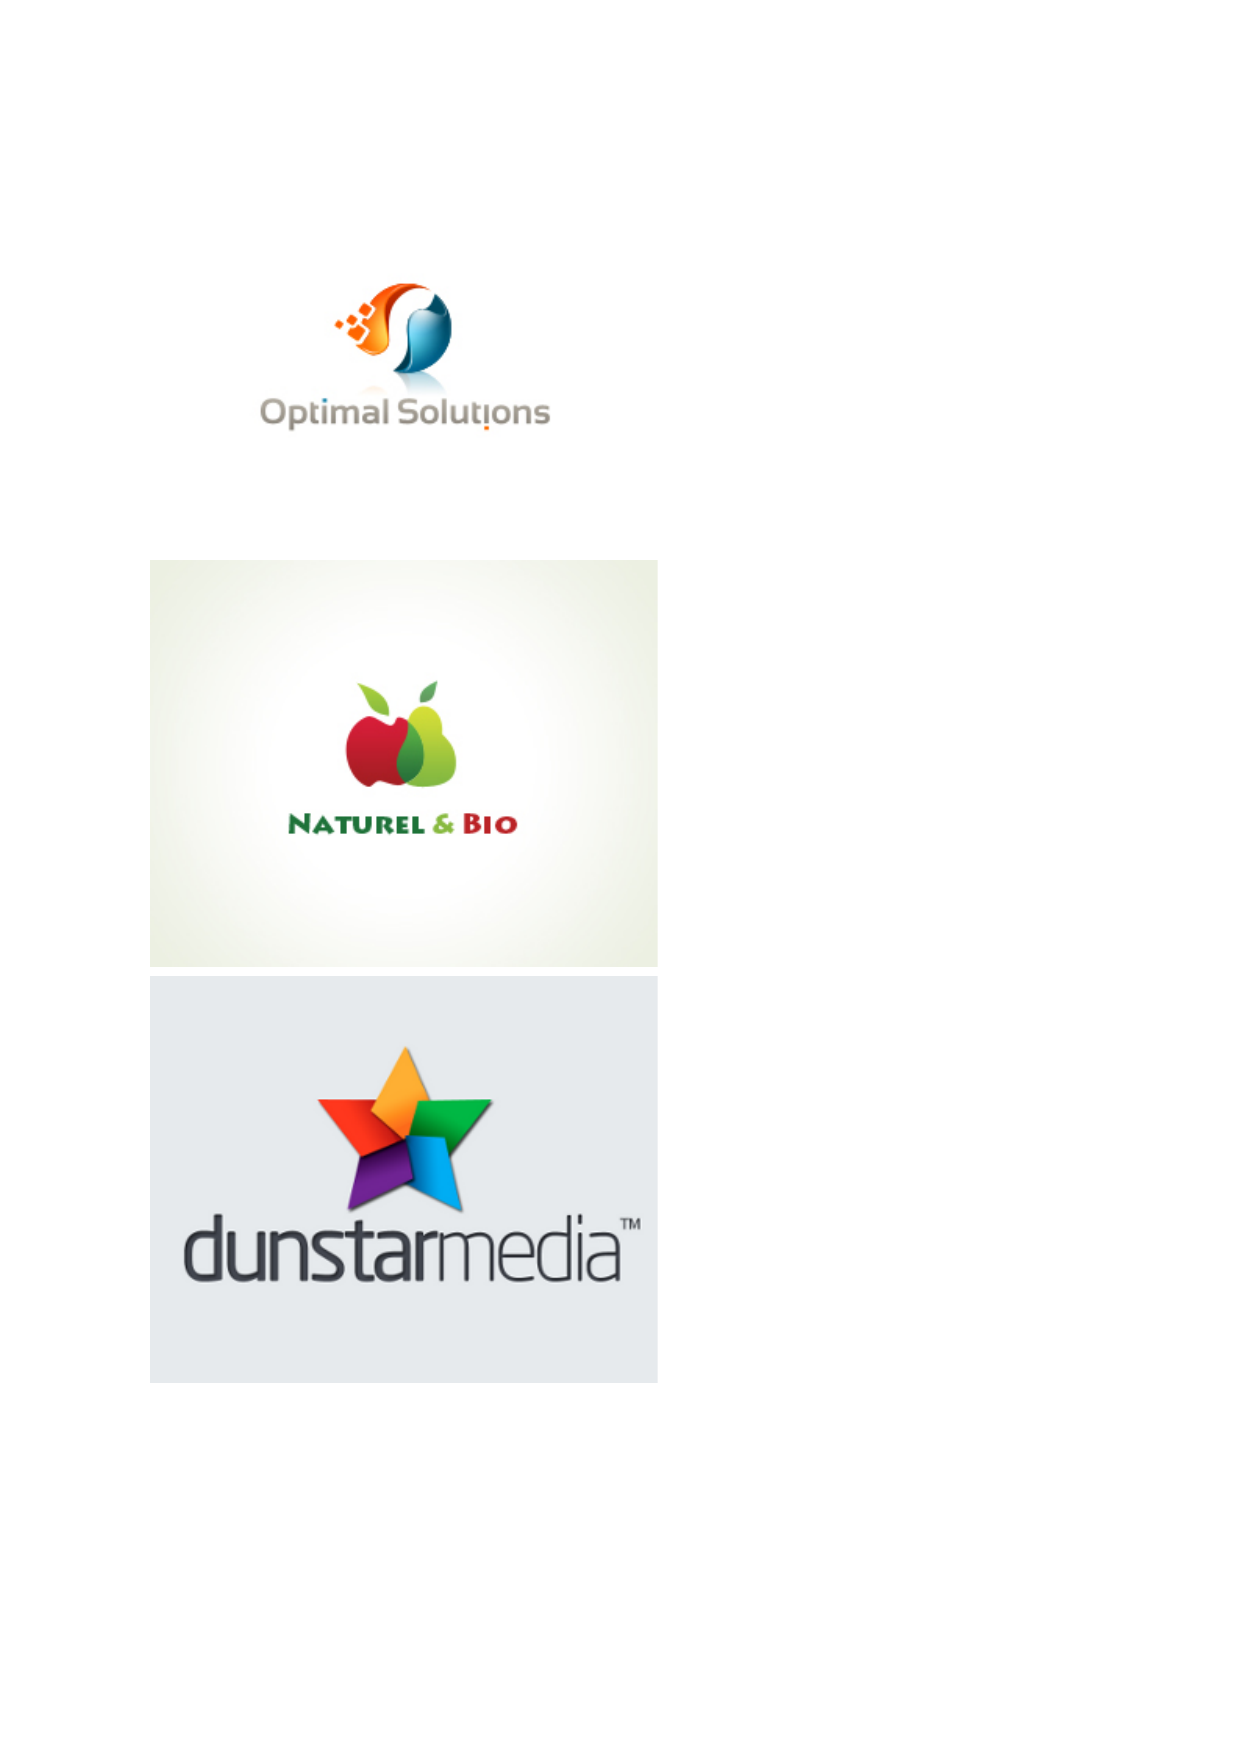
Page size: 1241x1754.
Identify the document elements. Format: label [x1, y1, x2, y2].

picture [150, 976, 658, 1383]
picture [150, 560, 658, 967]
picture [150, 150, 658, 557]
